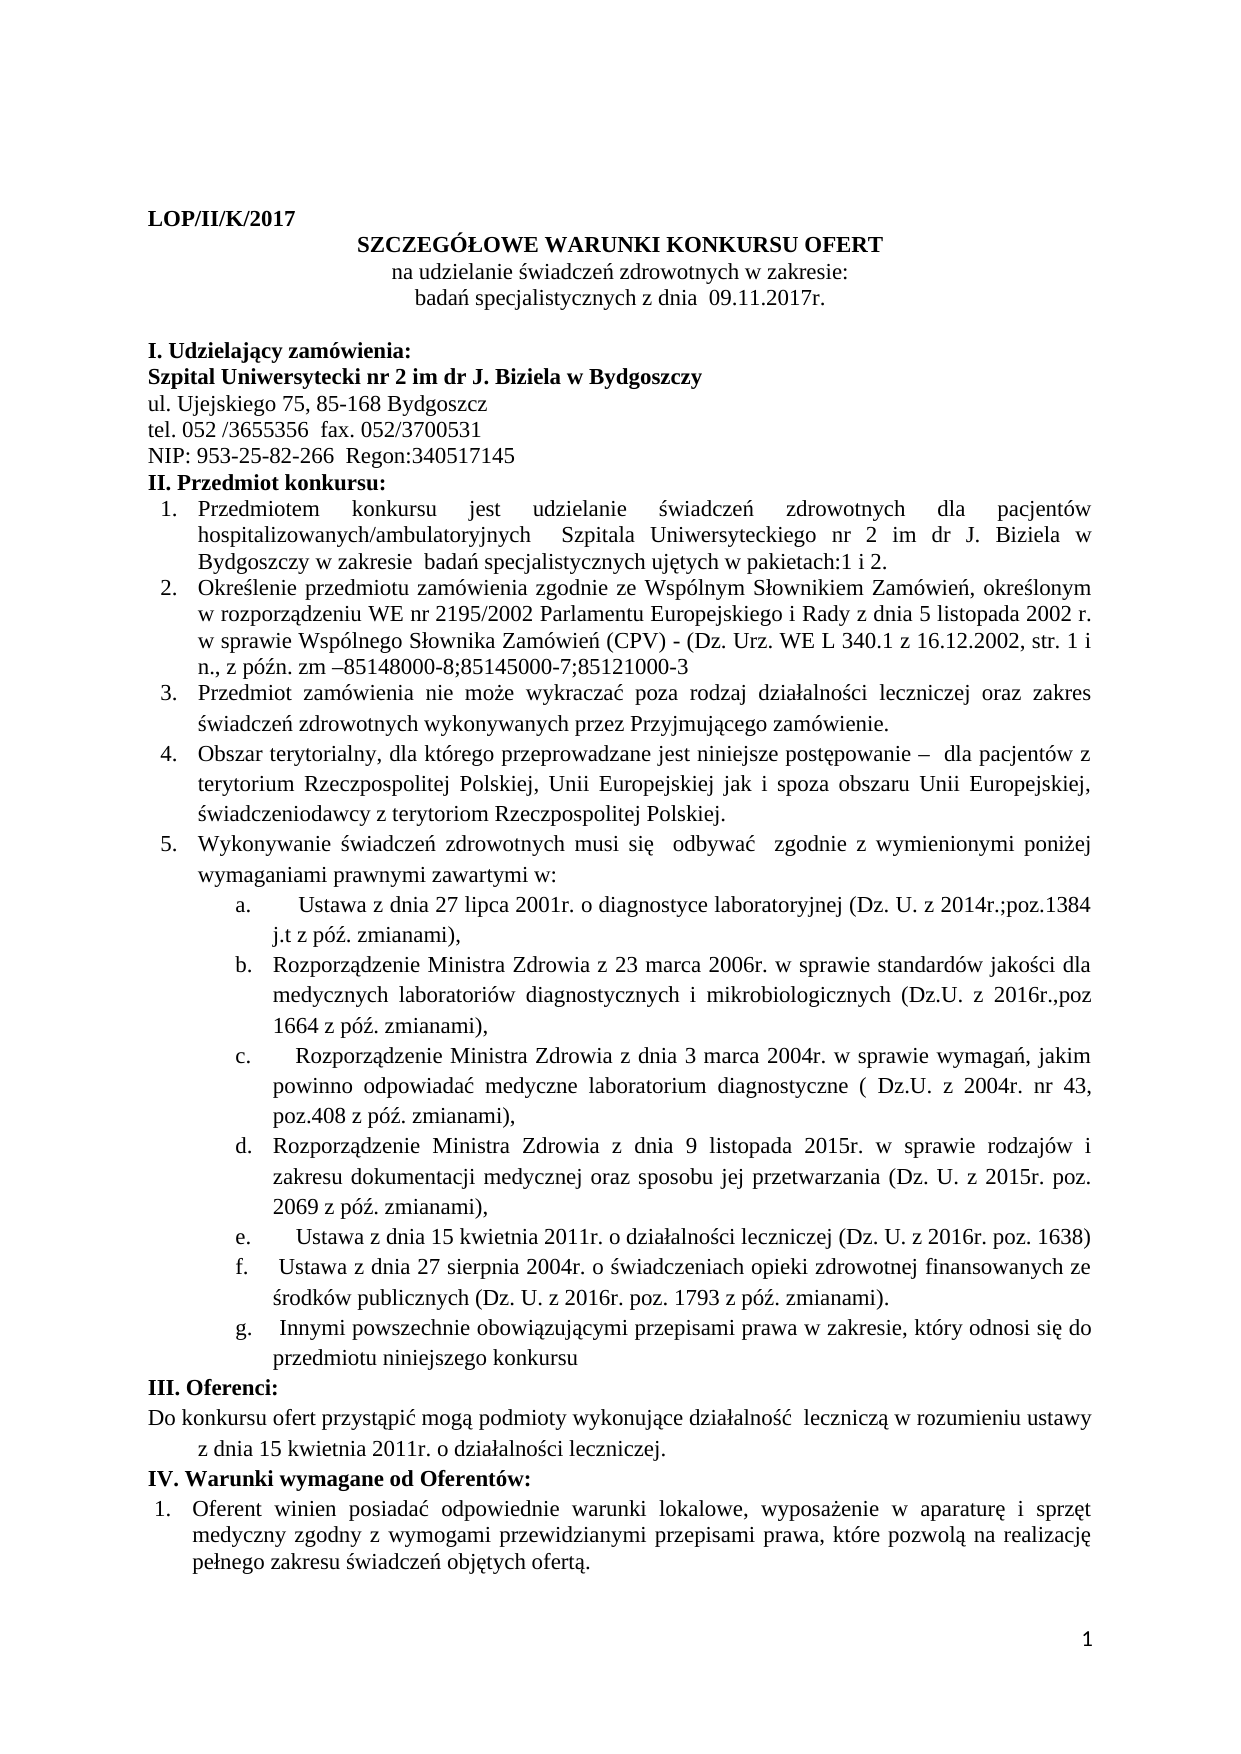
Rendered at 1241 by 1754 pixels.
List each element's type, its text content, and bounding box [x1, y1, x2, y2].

list Przedmiotem konkursu jest udzielanie świadczeń zdrowotnych dla pacjentów hospitalizowanych/ambulatoryjnych Szpitala Uniwersyteckiego nr 2 im dr J. Biziela w Bydgoszczy w zakresie badań specjalistycznych ujętych w pakietach:1 i 2. [160, 495, 1093, 574]
text SZCZEGÓŁOWE WARUNKI KONKURSU OFERT [148, 231, 1093, 258]
list IV. Warunki wymagane od Oferentów: [148, 1465, 1093, 1491]
list Rozporządzenie Ministra Zdrowia z dnia 9 listopada 2015r. w sprawie rodzajów i zakresu dokumentacji medycznej oraz sposobu jej przetwarzania (Dz. U. z 2015r. poz. 2069 z póź. zmianami), [235, 1133, 1093, 1219]
list Wykonywanie świadczeń zdrowotnych musi się odbywać zgodnie z wymienionymi poniżej wymaganiami prawnymi zawartymi w: [160, 831, 1093, 887]
text Szpital Uniwersytecki nr 2 im dr J. Biziela w Bydgoszczy [148, 363, 1093, 389]
list Rozporządzenie Ministra Zdrowia z 23 marca 2006r. w sprawie standardów jakości dla medycznych laboratoriów diagnostycznych i mikrobiologicznych (Dz.U. z 2016r.,poz 1664 z póź. zmianami), [235, 951, 1093, 1038]
text II. Przedmiot konkursu: [148, 469, 1093, 495]
text tel. 052 /3655356 fax. 052/3700531 [148, 416, 1093, 442]
list III. Oferenci: [148, 1374, 1093, 1401]
text I. Udzielający zamówienia: [148, 337, 1093, 363]
list Rozporządzenie Ministra Zdrowia z dnia 3 marca 2004r. w sprawie wymagań, jakim powinno odpowiadać medyczne laboratorium diagnostyczne ( Dz.U. z 2004r. nr 43, poz.408 z póź. zmianami), [235, 1042, 1093, 1129]
list Ustawa z dnia 27 sierpnia 2004r. o świadczeniach opieki zdrowotnej finansowanych ze środków publicznych (Dz. U. z 2016r. poz. 1793 z póź. zmianami). [235, 1253, 1093, 1310]
list Oferent winien posiadać odpowiednie warunki lokalowe, wyposażenie w aparaturę i sprzęt medyczny zgodny z wymogami przewidzianymi przepisami prawa, które pozwolą na realizację pełnego zakresu świadczeń objętych ofertą. [162, 1495, 1093, 1574]
list Przedmiot zamówienia nie może wykraczać poza rodzaj działalności leczniczej oraz zakres świadczeń zdrowotnych wykonywanych przez Przyjmującego zamówienie. [160, 679, 1093, 736]
list Ustawa z dnia 15 kwietnia 2011r. o działalności leczniczej (Dz. U. z 2016r. poz. 1638) [235, 1223, 1093, 1249]
text LOP/II/K/2017 [148, 205, 1093, 231]
list Innymi powszechnie obowiązującymi przepisami prawa w zakresie, który odnosi się do przedmiotu niniejszego konkursu [235, 1314, 1093, 1370]
list Do konkursu ofert przystąpić mogą podmioty wykonujące działalność leczniczą w rozumieniu ustawy z dnia 15 kwietnia 2011r. o działalności leczniczej. [148, 1404, 1093, 1461]
text na udzielanie świadczeń zdrowotnych w zakresie: [148, 258, 1093, 284]
text NIP: 953-25-82-266 Regon:340517145 [148, 442, 1093, 469]
text badań specjalistycznych z dnia 09.11.2017r. [148, 284, 1093, 311]
list Ustawa z dnia 27 lipca 2001r. o diagnostyce laboratoryjnej (Dz. U. z 2014r.;poz.1384 j.t z póź. zmianami), [235, 891, 1093, 947]
text ul. Ujejskiego 75, 85-168 Bydgoszcz [148, 389, 1093, 416]
list Obszar terytorialny, dla którego przeprowadzane jest niniejsze postępowanie – dla pacjentów z terytorium Rzeczpospolitej Polskiej, Unii Europejskiej jak i spoza obszaru Unii Europejskiej, świadczeniodawcy z terytoriom Rzeczpospolitej Polskiej. [160, 740, 1093, 827]
list Określenie przedmiotu zamówienia zgodnie ze Wspólnym Słownikiem Zamówień, określonym w rozporządzeniu WE nr 2195/2002 Parlamentu Europejskiego i Rady z dnia 5 listopada 2002 r. w sprawie Wspólnego Słownika Zamówień (CPV) - (Dz. Urz. WE L 340.1 z 16.12.2002, str. 1 i n., z późn. zm –85148000-8;85145000-7;85121000-3 [160, 574, 1093, 679]
